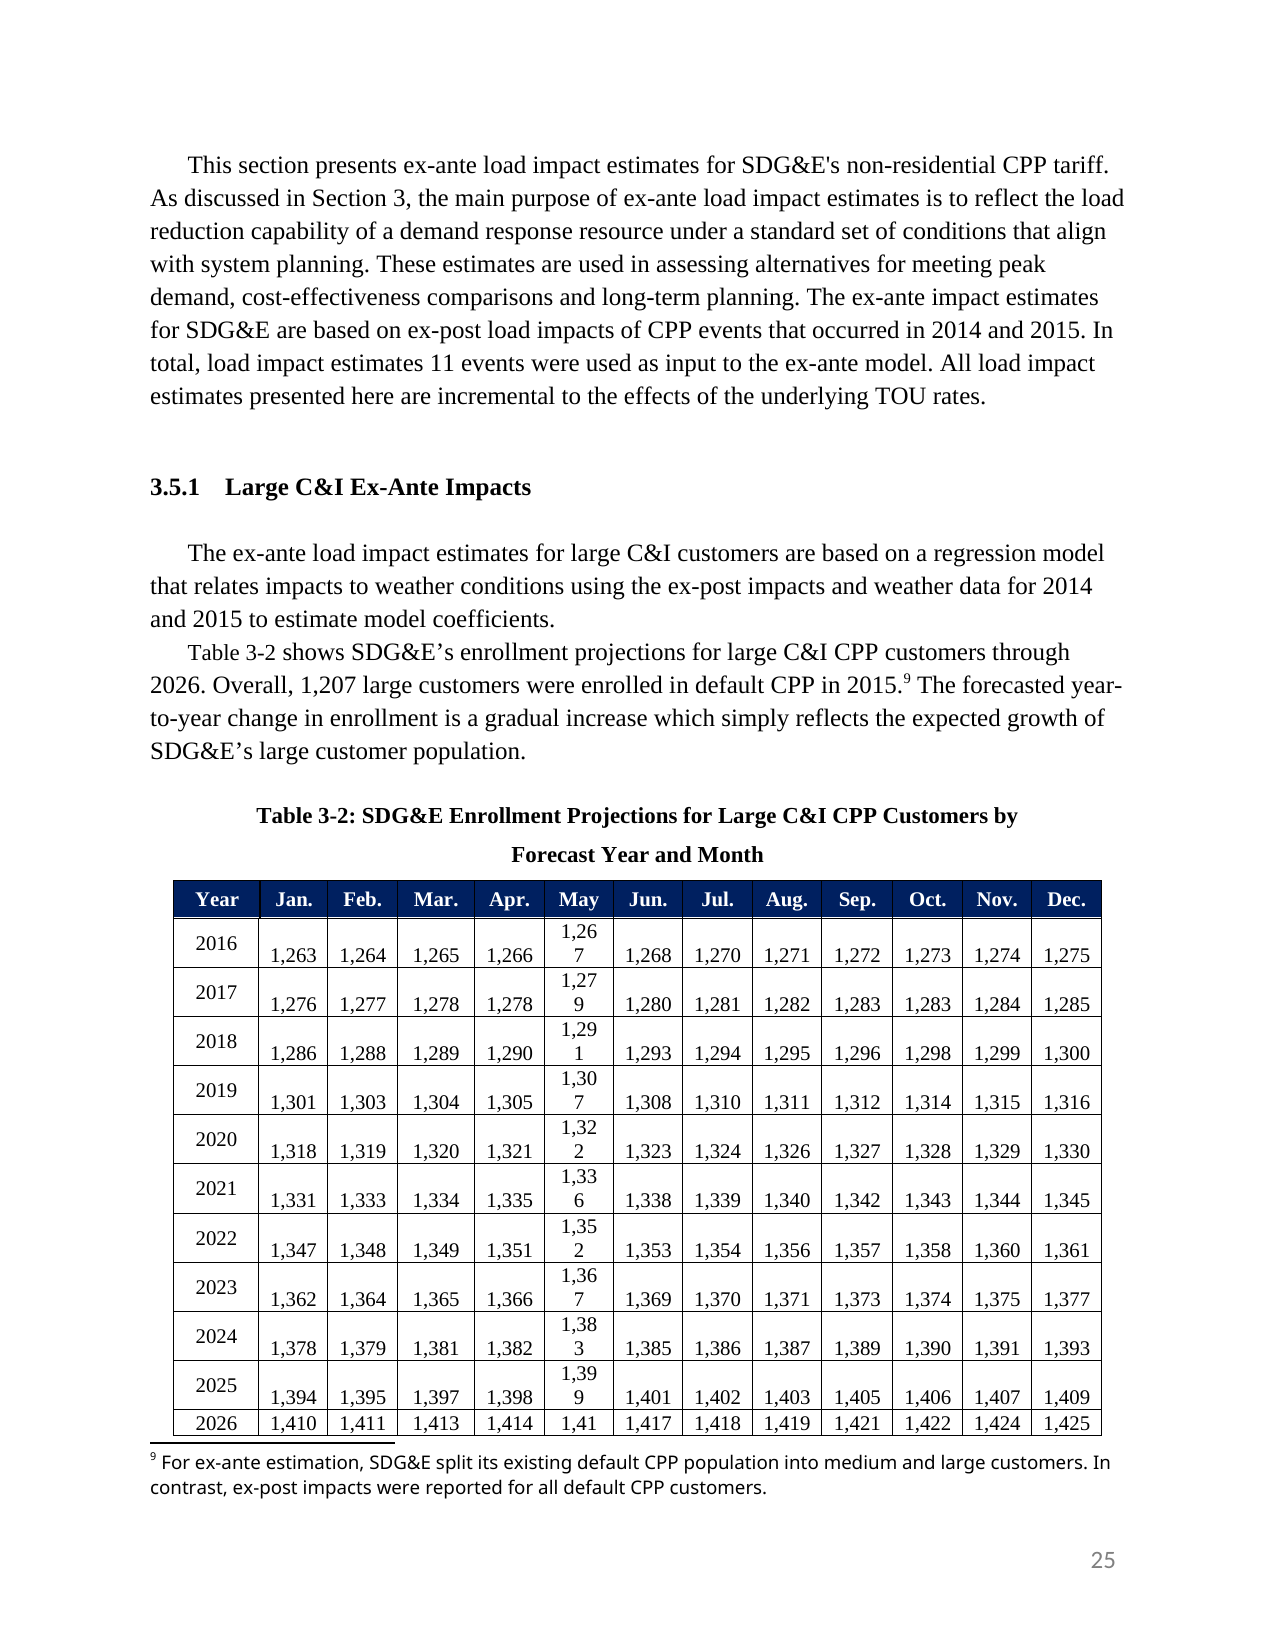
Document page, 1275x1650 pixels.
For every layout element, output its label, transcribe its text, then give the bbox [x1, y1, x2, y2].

table_cell 1,284 [963, 968, 1031, 1016]
table_cell 1,290 [475, 1017, 544, 1065]
table_cell 1,403 [753, 1361, 821, 1409]
table_cell 1,373 [822, 1263, 892, 1311]
table_cell 1,366 [475, 1263, 544, 1311]
table_cell 1,334 [398, 1164, 474, 1212]
table_cell 1,378 [259, 1312, 327, 1360]
table_cell 1,293 [614, 1017, 682, 1065]
table_cell 1,415 [545, 1410, 613, 1435]
table_cell 1,370 [683, 1263, 752, 1311]
table_cell 1,397 [398, 1361, 474, 1409]
table_cell 1,264 [328, 919, 397, 967]
table_cell 1,315 [963, 1066, 1031, 1114]
table_cell 1,343 [893, 1164, 962, 1212]
table_cell 2020 [174, 1115, 258, 1163]
text Table 3-2: SDG&E Enrollment Projections for Large C&I CPP Customers by [150, 802, 1125, 829]
table_cell 1,358 [893, 1214, 962, 1262]
table_cell 1,374 [893, 1263, 962, 1311]
table_cell 1,339 [683, 1164, 752, 1212]
table_cell 1,286 [259, 1017, 327, 1065]
table_cell 1,312 [822, 1066, 892, 1114]
table_cell 1,326 [753, 1115, 821, 1163]
table_cell 1,276 [259, 968, 327, 1016]
table_cell 1,298 [893, 1017, 962, 1065]
table_cell 1,383 [545, 1312, 613, 1360]
table_cell 1,398 [475, 1361, 544, 1409]
table_cell 1,351 [475, 1214, 544, 1262]
table_cell 1,307 [545, 1066, 613, 1114]
table_cell 1,288 [328, 1017, 397, 1065]
table_cell 1,419 [753, 1410, 821, 1435]
table_cell 2023 [174, 1263, 258, 1311]
table_cell 1,274 [963, 919, 1031, 967]
table_cell 1,361 [1032, 1214, 1101, 1262]
table_header Jun. [614, 881, 682, 917]
table_cell 2017 [174, 968, 258, 1016]
table_cell 1,414 [475, 1410, 544, 1435]
text Table 3-2 shows SDG&E’s enrollment projections for large C&I CPP customers through 2026. Overall, 1,207 large customers were enrolled in default CPP in 2015. The forecasted year-to-year change in enrollment is a gradual increase which simply reflects the expected growth of SDG&E’s large customer population. [150, 637, 1125, 765]
table_cell 1,304 [398, 1066, 474, 1114]
table_cell 1,421 [822, 1410, 892, 1435]
table_cell 1,314 [893, 1066, 962, 1114]
table_cell 1,263 [259, 919, 327, 967]
table_cell 1,425 [1032, 1410, 1101, 1435]
table_cell 2019 [174, 1066, 258, 1114]
table_cell 1,277 [328, 968, 397, 1016]
table_cell 1,422 [893, 1410, 962, 1435]
table_cell 1,387 [753, 1312, 821, 1360]
table_cell 1,282 [753, 968, 821, 1016]
table_cell 1,324 [683, 1115, 752, 1163]
table_cell 1,402 [683, 1361, 752, 1409]
table_cell 1,273 [893, 919, 962, 967]
subtitle Large C&I Ex-Ante Impacts [150, 472, 1125, 501]
table_cell 1,385 [614, 1312, 682, 1360]
table_header Jul. [683, 881, 752, 917]
table_cell 1,323 [614, 1115, 682, 1163]
table_cell 1,365 [398, 1263, 474, 1311]
table_cell 1,353 [614, 1214, 682, 1262]
table_header Mar. [398, 881, 474, 917]
table_cell 1,424 [963, 1410, 1031, 1435]
table_cell 1,367 [545, 1263, 613, 1311]
text This section presents ex-ante load impact estimates for SDG&E's non-residential CPP tariff. As discussed in Section 3, the main purpose of ex-ante load impact estimates is to reflect the load reduction capability of a demand response resource under a standard set of conditions that align with system planning. These estimates are used in assessing alternatives for meeting peak demand, cost-effectiveness comparisons and long-term planning. The ex-ante impact estimates for SDG&E are based on ex-post load impacts of CPP events that occurred in 2014 and 2015. In total, load impact estimates 11 events were used as input to the ex-ante model. All load impact estimates presented here are incremental to the effects of the underlying TOU rates. [150, 150, 1125, 410]
table_cell 1,311 [753, 1066, 821, 1114]
table_cell 1,289 [398, 1017, 474, 1065]
table_cell 2024 [174, 1312, 258, 1360]
table_cell 1,328 [893, 1115, 962, 1163]
table_cell 1,303 [328, 1066, 397, 1114]
table_cell 1,278 [398, 968, 474, 1016]
table_cell 1,391 [963, 1312, 1031, 1360]
table_cell 1,390 [893, 1312, 962, 1360]
table_cell 1,356 [753, 1214, 821, 1262]
table_cell 1,377 [1032, 1263, 1101, 1311]
table_header Nov. [963, 881, 1031, 917]
table_cell 1,389 [822, 1312, 892, 1360]
table_cell 1,308 [614, 1066, 682, 1114]
table_cell 1,386 [683, 1312, 752, 1360]
table_cell 1,399 [545, 1361, 613, 1409]
table_cell 1,275 [1032, 919, 1101, 967]
table_cell 1,375 [963, 1263, 1031, 1311]
table_cell 1,319 [328, 1115, 397, 1163]
table_cell 1,360 [963, 1214, 1031, 1262]
table_cell 1,418 [683, 1410, 752, 1435]
table_cell 1,331 [259, 1164, 327, 1212]
table_cell 2016 [174, 919, 258, 967]
table_cell 1,381 [398, 1312, 474, 1360]
table_cell 1,267 [545, 919, 613, 967]
table_cell 1,295 [753, 1017, 821, 1065]
table_cell 1,330 [1032, 1115, 1101, 1163]
table_header Aug. [753, 881, 821, 917]
table_cell 1,318 [259, 1115, 327, 1163]
table_cell 1,294 [683, 1017, 752, 1065]
table_cell 1,410 [259, 1410, 327, 1435]
table_cell 1,266 [475, 919, 544, 967]
table_cell 1,278 [475, 968, 544, 1016]
table_cell 1,300 [1032, 1017, 1101, 1065]
table_cell 1,393 [1032, 1312, 1101, 1360]
table_cell 1,316 [1032, 1066, 1101, 1114]
table_cell 1,409 [1032, 1361, 1101, 1409]
table_cell 1,394 [259, 1361, 327, 1409]
table_cell 1,342 [822, 1164, 892, 1212]
table_cell 1,405 [822, 1361, 892, 1409]
table_cell 1,371 [753, 1263, 821, 1311]
table_cell 1,283 [822, 968, 892, 1016]
table_cell 1,395 [328, 1361, 397, 1409]
table_cell 1,369 [614, 1263, 682, 1311]
table_cell 1,345 [1032, 1164, 1101, 1212]
table_header May [545, 881, 613, 917]
table_cell 1,265 [398, 919, 474, 967]
table_cell 1,401 [614, 1361, 682, 1409]
table_header Oct. [893, 881, 962, 917]
table_cell 1,352 [545, 1214, 613, 1262]
table_cell 1,291 [545, 1017, 613, 1065]
table_cell 1,280 [614, 968, 682, 1016]
table_cell 1,413 [398, 1410, 474, 1435]
table_cell 1,362 [259, 1263, 327, 1311]
table_cell 1,322 [545, 1115, 613, 1163]
table_cell 1,283 [893, 968, 962, 1016]
table_cell 1,285 [1032, 968, 1101, 1016]
table_cell 1,268 [614, 919, 682, 967]
table_cell 1,296 [822, 1017, 892, 1065]
table_cell 1,329 [963, 1115, 1031, 1163]
table_cell 1,321 [475, 1115, 544, 1163]
table_cell 1,364 [328, 1263, 397, 1311]
table_cell 1,335 [475, 1164, 544, 1212]
table_cell 1,333 [328, 1164, 397, 1212]
table_cell 1,406 [893, 1361, 962, 1409]
table_cell 1,407 [963, 1361, 1031, 1409]
table_cell 1,379 [328, 1312, 397, 1360]
text Forecast Year and Month [150, 841, 1125, 868]
table_cell 1,279 [545, 968, 613, 1016]
table_cell 2025 [174, 1361, 258, 1409]
table_cell 2022 [174, 1214, 258, 1262]
table_cell 2018 [174, 1017, 258, 1065]
table_cell 1,349 [398, 1214, 474, 1262]
table_cell 2021 [174, 1164, 258, 1212]
table_header Sep. [822, 881, 892, 917]
table_cell 1,411 [328, 1410, 397, 1435]
text The ex-ante load impact estimates for large C&I customers are based on a regression model that relates impacts to weather conditions using the ex-post impacts and weather data for 2014 and 2015 to estimate model coefficients. [150, 538, 1125, 633]
table_cell 1,281 [683, 968, 752, 1016]
table_cell 1,338 [614, 1164, 682, 1212]
table_cell 1,340 [753, 1164, 821, 1212]
table_cell 1,327 [822, 1115, 892, 1163]
table_cell 1,357 [822, 1214, 892, 1262]
table_cell 1,344 [963, 1164, 1031, 1212]
table_cell 1,305 [475, 1066, 544, 1114]
table_cell 1,320 [398, 1115, 474, 1163]
table_cell 1,354 [683, 1214, 752, 1262]
table_cell 1,417 [614, 1410, 682, 1435]
table_cell 1,271 [753, 919, 821, 967]
table_header Apr. [475, 881, 544, 917]
table_header Feb. [328, 881, 397, 917]
table_cell 1,348 [328, 1214, 397, 1262]
table_cell 1,310 [683, 1066, 752, 1114]
table_header Year [174, 881, 259, 917]
table_header Dec. [1032, 881, 1101, 917]
table_cell 1,301 [259, 1066, 327, 1114]
table_cell 1,272 [822, 919, 892, 967]
table_cell 1,336 [545, 1164, 613, 1212]
table_cell 2026 [174, 1410, 258, 1435]
table_cell 1,382 [475, 1312, 544, 1360]
table_cell 1,299 [963, 1017, 1031, 1065]
table_cell 1,270 [683, 919, 752, 967]
table_cell 1,347 [259, 1214, 327, 1262]
table_header Jan. [261, 881, 327, 917]
